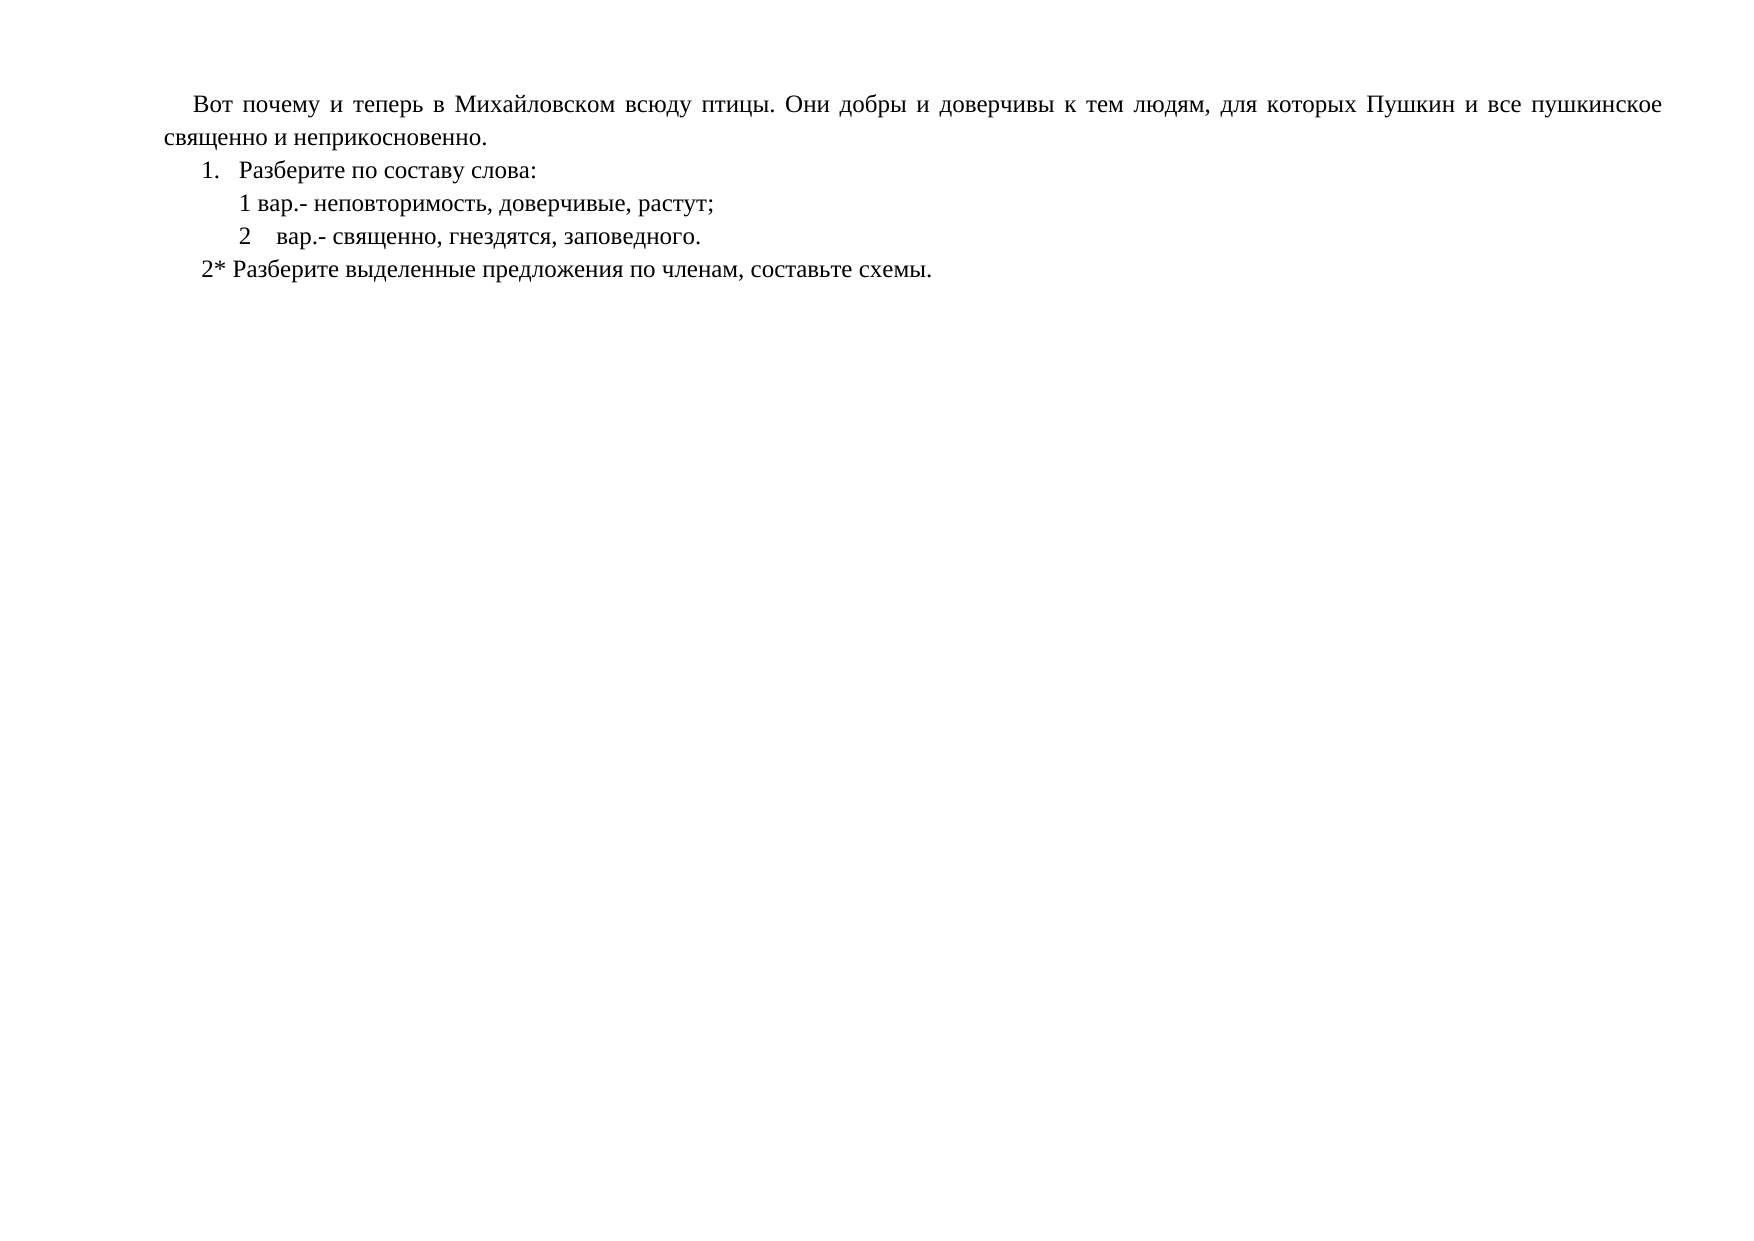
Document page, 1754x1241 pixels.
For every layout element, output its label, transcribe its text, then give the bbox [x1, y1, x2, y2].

list Разберите по составу слова: [201, 155, 1665, 183]
list вар.- священно, гнездятся, заповедного. [239, 221, 1665, 249]
list Вот почему и теперь в Михайловском всюду птицы. Они добры и доверчивы к тем людям, для которых Пушкин и все пушкинское священно и неприкосновенно. [164, 89, 1665, 150]
text 2* Разберите выделенные предложения по членам, составьте схемы. [89, 254, 1665, 282]
list 1 вар.- неповторимость, доверчивые, растут; [239, 188, 1665, 216]
